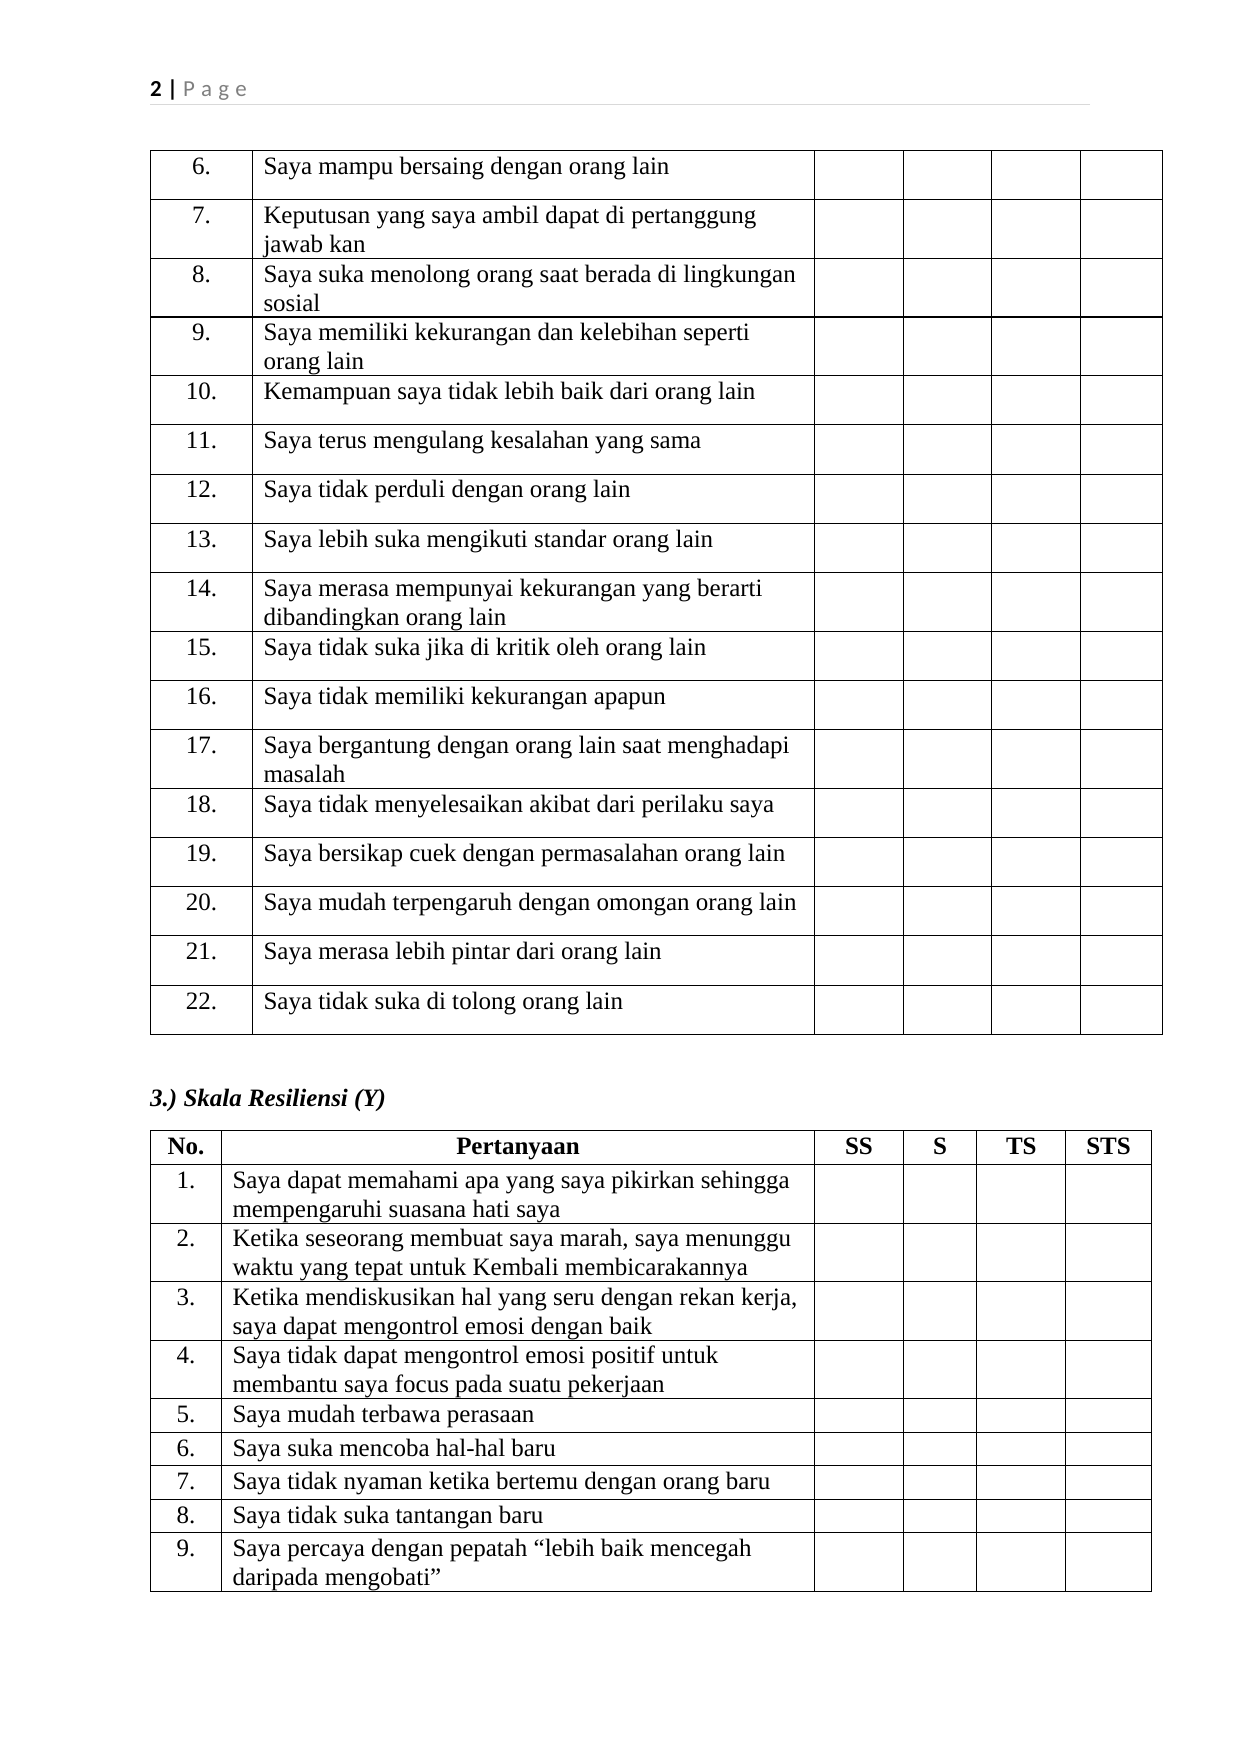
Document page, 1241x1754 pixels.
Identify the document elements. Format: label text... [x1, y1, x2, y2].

table_cell [1081, 632, 1162, 680]
table_cell [1066, 1341, 1151, 1398]
table_cell 5. [151, 1399, 221, 1432]
table_cell [1066, 1433, 1151, 1465]
table_cell [815, 1533, 903, 1591]
table_cell [904, 259, 991, 316]
table_cell 12. [151, 475, 252, 523]
table_cell [904, 1533, 976, 1591]
table_cell [977, 1165, 1065, 1222]
table_header STS [1066, 1131, 1151, 1164]
table_cell Saya suka mencoba hal-hal baru [222, 1433, 814, 1465]
table_cell [992, 936, 1080, 985]
table_cell 10. [151, 376, 252, 424]
table_cell Saya merasa lebih pintar dari orang lain [253, 936, 814, 985]
table_cell [1081, 318, 1162, 375]
table_cell [1081, 259, 1162, 316]
table_cell [815, 573, 903, 631]
table_cell 2. [151, 1224, 221, 1281]
table_cell [815, 151, 903, 199]
table_cell [904, 789, 991, 837]
table_cell Saya dapat memahami apa yang saya pikirkan sehingga mempengaruhi suasana hati saya [222, 1165, 814, 1222]
table_cell [992, 200, 1080, 258]
table_cell [904, 1500, 976, 1532]
table_cell [904, 986, 991, 1034]
table_header TS [977, 1131, 1065, 1164]
table_cell [904, 318, 991, 375]
table_cell Saya tidak suka jika di kritik oleh orang lain [253, 632, 814, 680]
table_cell [977, 1282, 1065, 1339]
table_cell Saya tidak suka tantangan baru [222, 1500, 814, 1532]
table_cell [1081, 200, 1162, 258]
table_cell [904, 475, 991, 523]
table_cell 4. [151, 1341, 221, 1398]
table_cell 16. [151, 681, 252, 729]
table_cell [815, 838, 903, 886]
table_cell [1081, 681, 1162, 729]
table_cell [1066, 1165, 1151, 1222]
table_cell [1066, 1224, 1151, 1281]
table_cell [1081, 838, 1162, 886]
table_cell [815, 1165, 903, 1222]
table_cell 8. [151, 1500, 221, 1532]
table_cell [904, 524, 991, 572]
table_cell [977, 1433, 1065, 1465]
table_cell 15. [151, 632, 252, 680]
table_cell [977, 1224, 1065, 1281]
table_cell [904, 151, 991, 199]
table_cell [1081, 376, 1162, 424]
table_cell [904, 1399, 976, 1432]
table_cell [904, 1282, 976, 1339]
table_cell [992, 789, 1080, 837]
table_cell [904, 1341, 976, 1398]
table_cell [992, 986, 1080, 1034]
table_header SS [815, 1131, 903, 1164]
table_cell [977, 1399, 1065, 1432]
table_cell [904, 425, 991, 473]
table_cell [815, 1500, 903, 1532]
table_cell [904, 838, 991, 886]
table_cell Ketika seseorang membuat saya marah, saya menunggu waktu yang tepat untuk Kembali membicarakannya [222, 1224, 814, 1281]
table_cell [977, 1500, 1065, 1532]
table_cell [1081, 425, 1162, 473]
table_cell [904, 730, 991, 788]
table_cell [815, 681, 903, 729]
table_cell [992, 475, 1080, 523]
table_cell 9. [151, 318, 252, 375]
table_cell [815, 200, 903, 258]
table_cell [977, 1341, 1065, 1398]
table_cell Saya tidak menyelesaikan akibat dari perilaku saya [253, 789, 814, 837]
table_cell [815, 986, 903, 1034]
table_cell [904, 936, 991, 985]
table_cell [904, 1224, 976, 1281]
table_cell [1081, 730, 1162, 788]
table_cell [904, 573, 991, 631]
table_cell [992, 259, 1080, 316]
table_cell [1066, 1466, 1151, 1499]
table_cell [1081, 475, 1162, 523]
table_cell 14. [151, 573, 252, 631]
table_cell Keputusan yang saya ambil dapat di pertanggung jawab kan [253, 200, 814, 258]
table_cell [992, 425, 1080, 473]
table_cell Kemampuan saya tidak lebih baik dari orang lain [253, 376, 814, 424]
table_cell 6. [151, 1433, 221, 1465]
table_cell [1066, 1399, 1151, 1432]
table_cell [815, 936, 903, 985]
table_cell 11. [151, 425, 252, 473]
table_cell [1066, 1282, 1151, 1339]
table_cell [904, 1433, 976, 1465]
table_cell Saya bersikap cuek dengan permasalahan orang lain [253, 838, 814, 886]
table_cell [992, 730, 1080, 788]
table_cell 20. [151, 887, 252, 935]
table_cell 21. [151, 936, 252, 985]
table_cell [815, 789, 903, 837]
table_cell Saya mudah terbawa perasaan [222, 1399, 814, 1432]
table_cell [992, 632, 1080, 680]
table_cell 8. [151, 259, 252, 316]
table_cell [815, 1399, 903, 1432]
table_cell [815, 1466, 903, 1499]
table_cell Saya tidak suka di tolong orang lain [253, 986, 814, 1034]
table_cell 7. [151, 200, 252, 258]
table_cell Saya tidak memiliki kekurangan apapun [253, 681, 814, 729]
table_cell Saya merasa mempunyai kekurangan yang berarti dibandingkan orang lain [253, 573, 814, 631]
table_cell [904, 1165, 976, 1222]
table_cell [815, 376, 903, 424]
table_cell [815, 1433, 903, 1465]
table_cell [1081, 524, 1162, 572]
table_cell 6. [151, 151, 252, 199]
table_cell [815, 1341, 903, 1398]
table_cell Saya bergantung dengan orang lain saat menghadapi masalah [253, 730, 814, 788]
table_cell [992, 573, 1080, 631]
table_cell [992, 838, 1080, 886]
table_cell [1066, 1500, 1151, 1532]
table_cell Saya percaya dengan pepatah “lebih baik mencegah daripada mengobati” [222, 1533, 814, 1591]
table_cell Saya tidak perduli dengan orang lain [253, 475, 814, 523]
table_cell Saya tidak dapat mengontrol emosi positif untuk membantu saya focus pada suatu pekerjaan [222, 1341, 814, 1398]
table_cell Saya mampu bersaing dengan orang lain [253, 151, 814, 199]
table_cell [992, 887, 1080, 935]
table_cell [815, 475, 903, 523]
table_cell [992, 681, 1080, 729]
table_cell [992, 524, 1080, 572]
table_cell [1081, 936, 1162, 985]
table_cell Saya terus mengulang kesalahan yang sama [253, 425, 814, 473]
table_cell [815, 1282, 903, 1339]
table_cell [904, 200, 991, 258]
table_cell [977, 1533, 1065, 1591]
table_cell [1081, 573, 1162, 631]
table_cell Saya suka menolong orang saat berada di lingkungan sosial [253, 259, 814, 316]
table_cell Saya mudah terpengaruh dengan omongan orang lain [253, 887, 814, 935]
table_cell [904, 1466, 976, 1499]
table_cell [815, 318, 903, 375]
table_cell [992, 318, 1080, 375]
table_cell [1081, 151, 1162, 199]
table_cell Saya tidak nyaman ketika bertemu dengan orang baru [222, 1466, 814, 1499]
text 3.) Skala Resiliensi (Y) [150, 1083, 1090, 1111]
table_cell [815, 730, 903, 788]
table_cell 3. [151, 1282, 221, 1339]
table_cell 22. [151, 986, 252, 1034]
table_cell 18. [151, 789, 252, 837]
table_header Pertanyaan [222, 1131, 814, 1164]
table_cell 13. [151, 524, 252, 572]
table_cell Saya memiliki kekurangan dan kelebihan seperti orang lain [253, 318, 814, 375]
table_cell 17. [151, 730, 252, 788]
table_cell [1081, 887, 1162, 935]
table_cell [815, 524, 903, 572]
table_cell [992, 376, 1080, 424]
table_cell Ketika mendiskusikan hal yang seru dengan rekan kerja, saya dapat mengontrol emosi dengan baik [222, 1282, 814, 1339]
table_cell Saya lebih suka mengikuti standar orang lain [253, 524, 814, 572]
table_cell [1081, 789, 1162, 837]
table_cell [815, 632, 903, 680]
table_cell [1066, 1533, 1151, 1591]
table_cell [815, 1224, 903, 1281]
table_cell [977, 1466, 1065, 1499]
table_cell 7. [151, 1466, 221, 1499]
table_cell [904, 681, 991, 729]
table_cell [1081, 986, 1162, 1034]
table_cell 19. [151, 838, 252, 886]
table_cell [815, 259, 903, 316]
table_header No. [151, 1131, 221, 1164]
table_cell [815, 425, 903, 473]
table_cell [904, 632, 991, 680]
table_cell [992, 151, 1080, 199]
table_cell [815, 887, 903, 935]
table_cell 1. [151, 1165, 221, 1222]
table_header S [904, 1131, 976, 1164]
table_cell [904, 376, 991, 424]
table_cell [904, 887, 991, 935]
table_cell 9. [151, 1533, 221, 1591]
